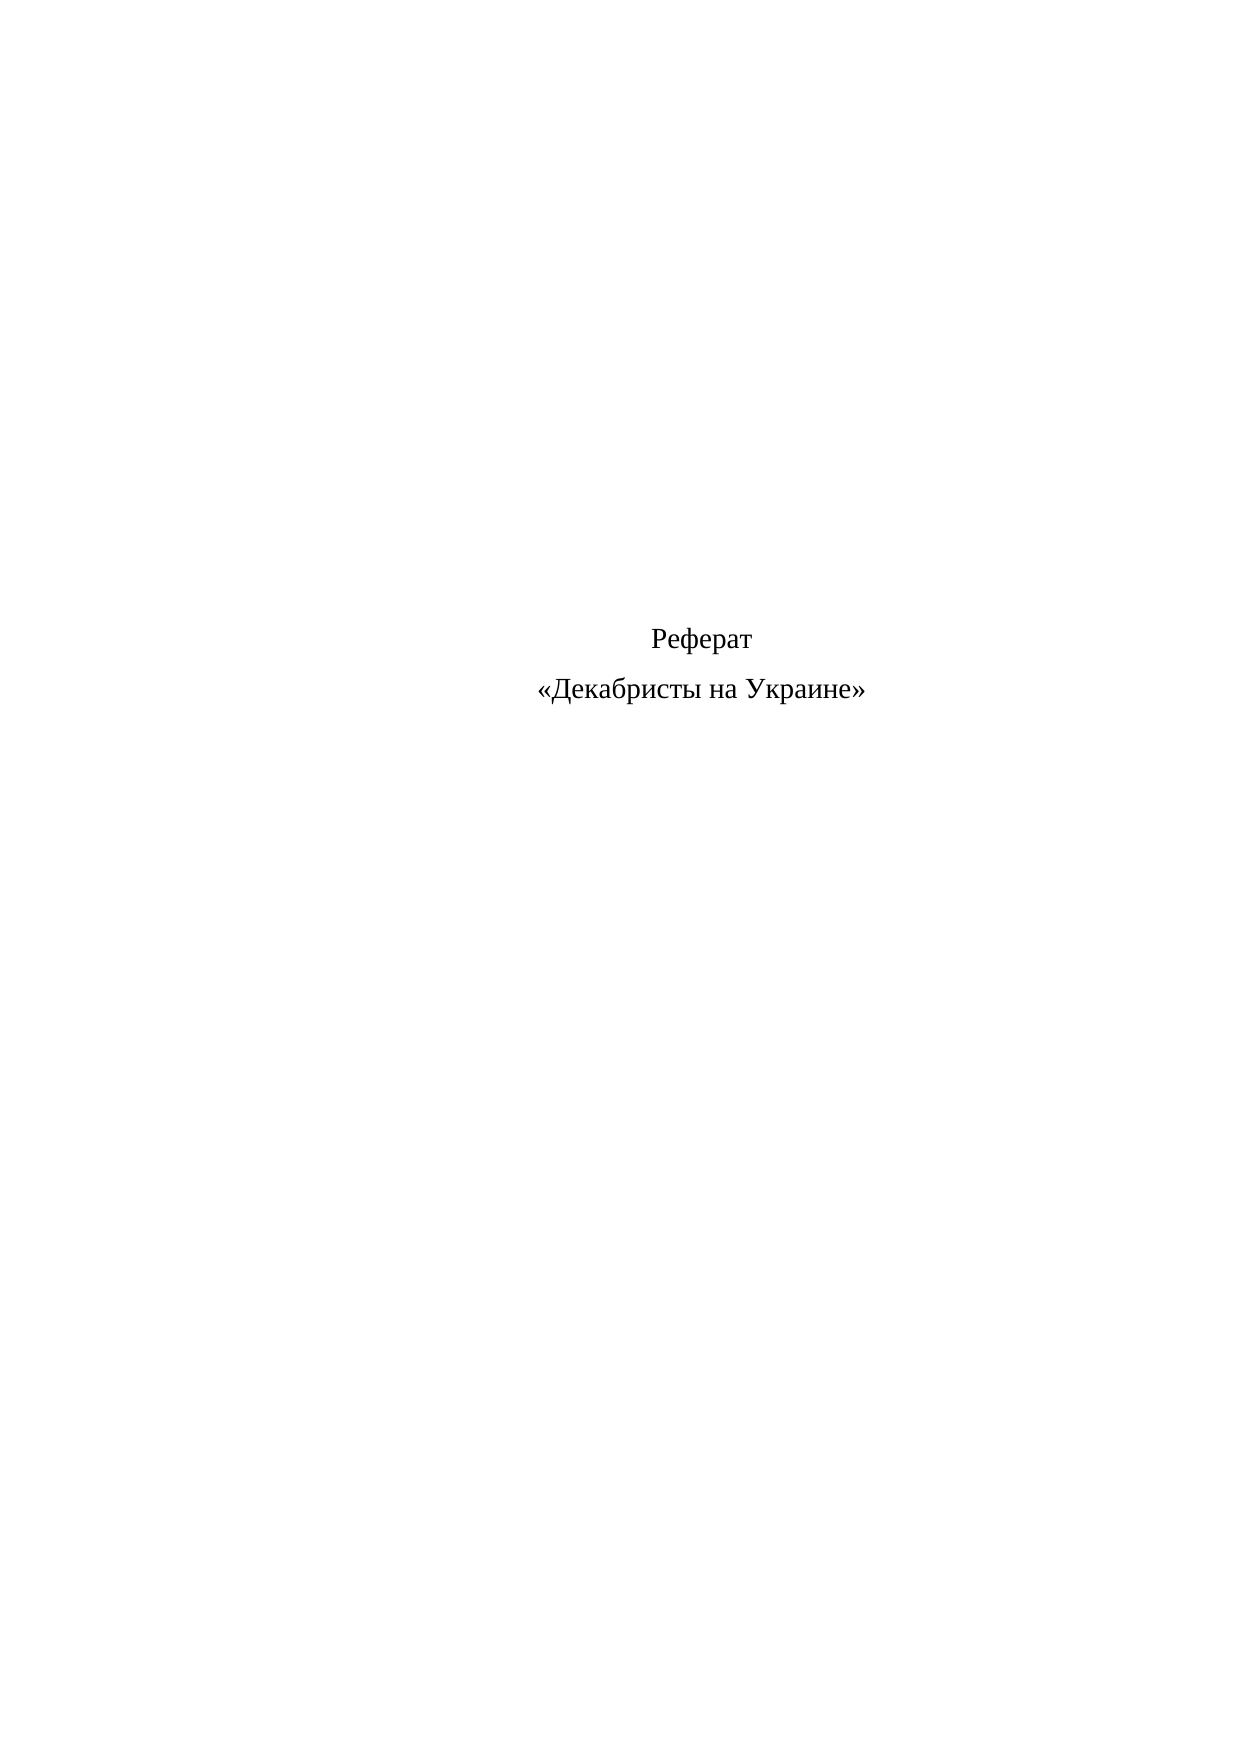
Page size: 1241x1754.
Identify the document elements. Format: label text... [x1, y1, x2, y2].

text «Декабристы на Украине» [177, 672, 1152, 705]
text Реферат [177, 621, 1152, 655]
